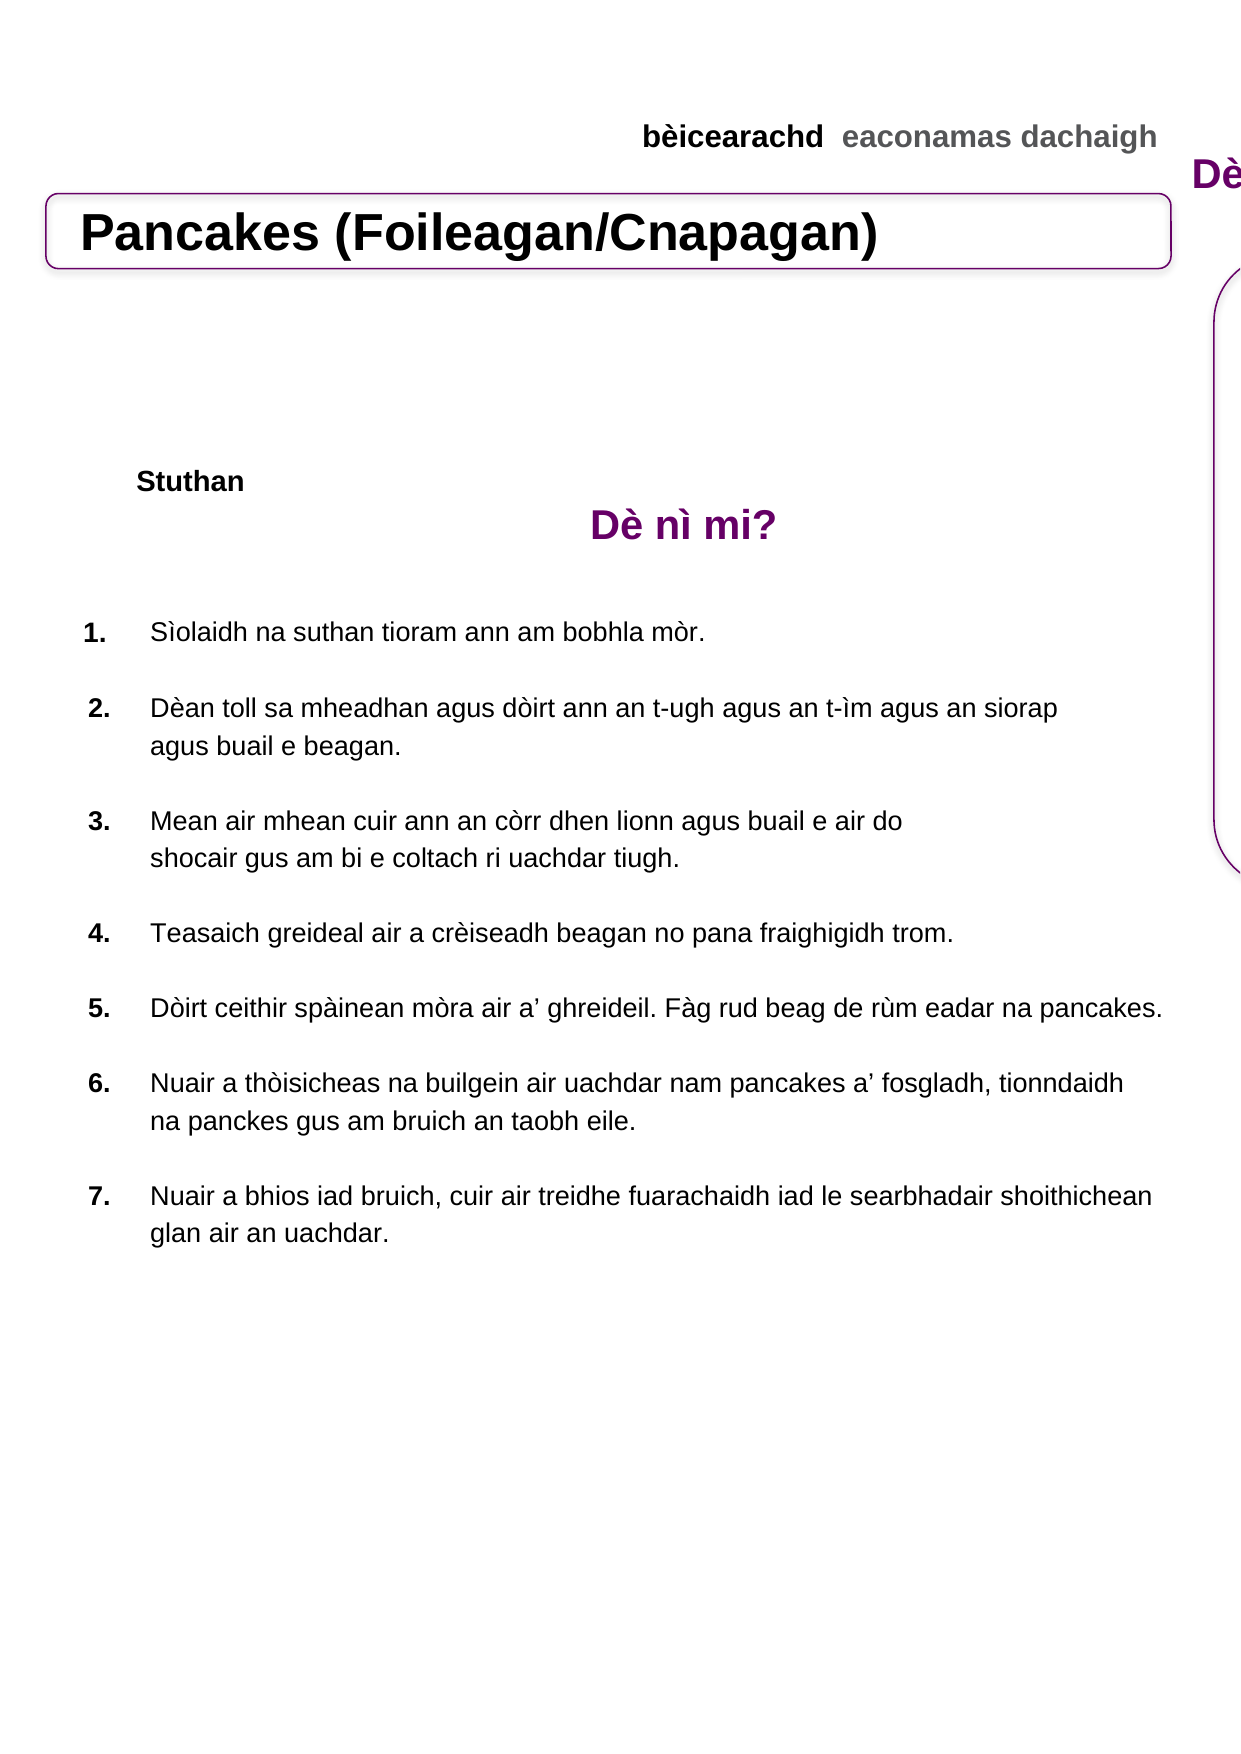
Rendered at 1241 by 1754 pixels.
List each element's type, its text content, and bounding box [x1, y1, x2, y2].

text glan air an uachdar. [75, 1217, 1165, 1248]
text 5. Dòirt ceithir spàinean mòra air a’ ghreideil. Fàg rud beag de rùm eadar na pancakes. [75, 992, 1165, 1023]
text 4. Teasaich greideal air a crèiseadh beagan no pana fraighigidh trom. [75, 917, 1165, 948]
text 6. Nuair a thòisicheas na builgein air uachdar nam pancakes a’ fosgladh, tionndaidh [75, 1067, 1165, 1098]
text 1. Sìolaidh na suthan tioram ann am bobhla mòr. [75, 616, 1165, 648]
text bèicearachd eaconamas dachaigh [75, 118, 1165, 154]
text shocair gus am bi e coltach ri uachdar tiugh. [75, 842, 1165, 873]
text 3. Mean air mhean cuir ann an còrr dhen lionn agus buail e air do [75, 804, 1165, 836]
text 2. Dèan toll sa mheadhan agus dòirt ann an t-ugh agus an t-ìm agus an siorap [75, 692, 1165, 723]
text agus buail e beagan. [75, 729, 1165, 761]
text na panckes gus am bruich an taobh eile. [75, 1104, 1165, 1136]
text 7. Nuair a bhios iad bruich, cuir air treidhe fuarachaidh iad le searbhadair shoithichean [75, 1179, 1165, 1211]
text Dè nì mi? [75, 501, 1165, 549]
